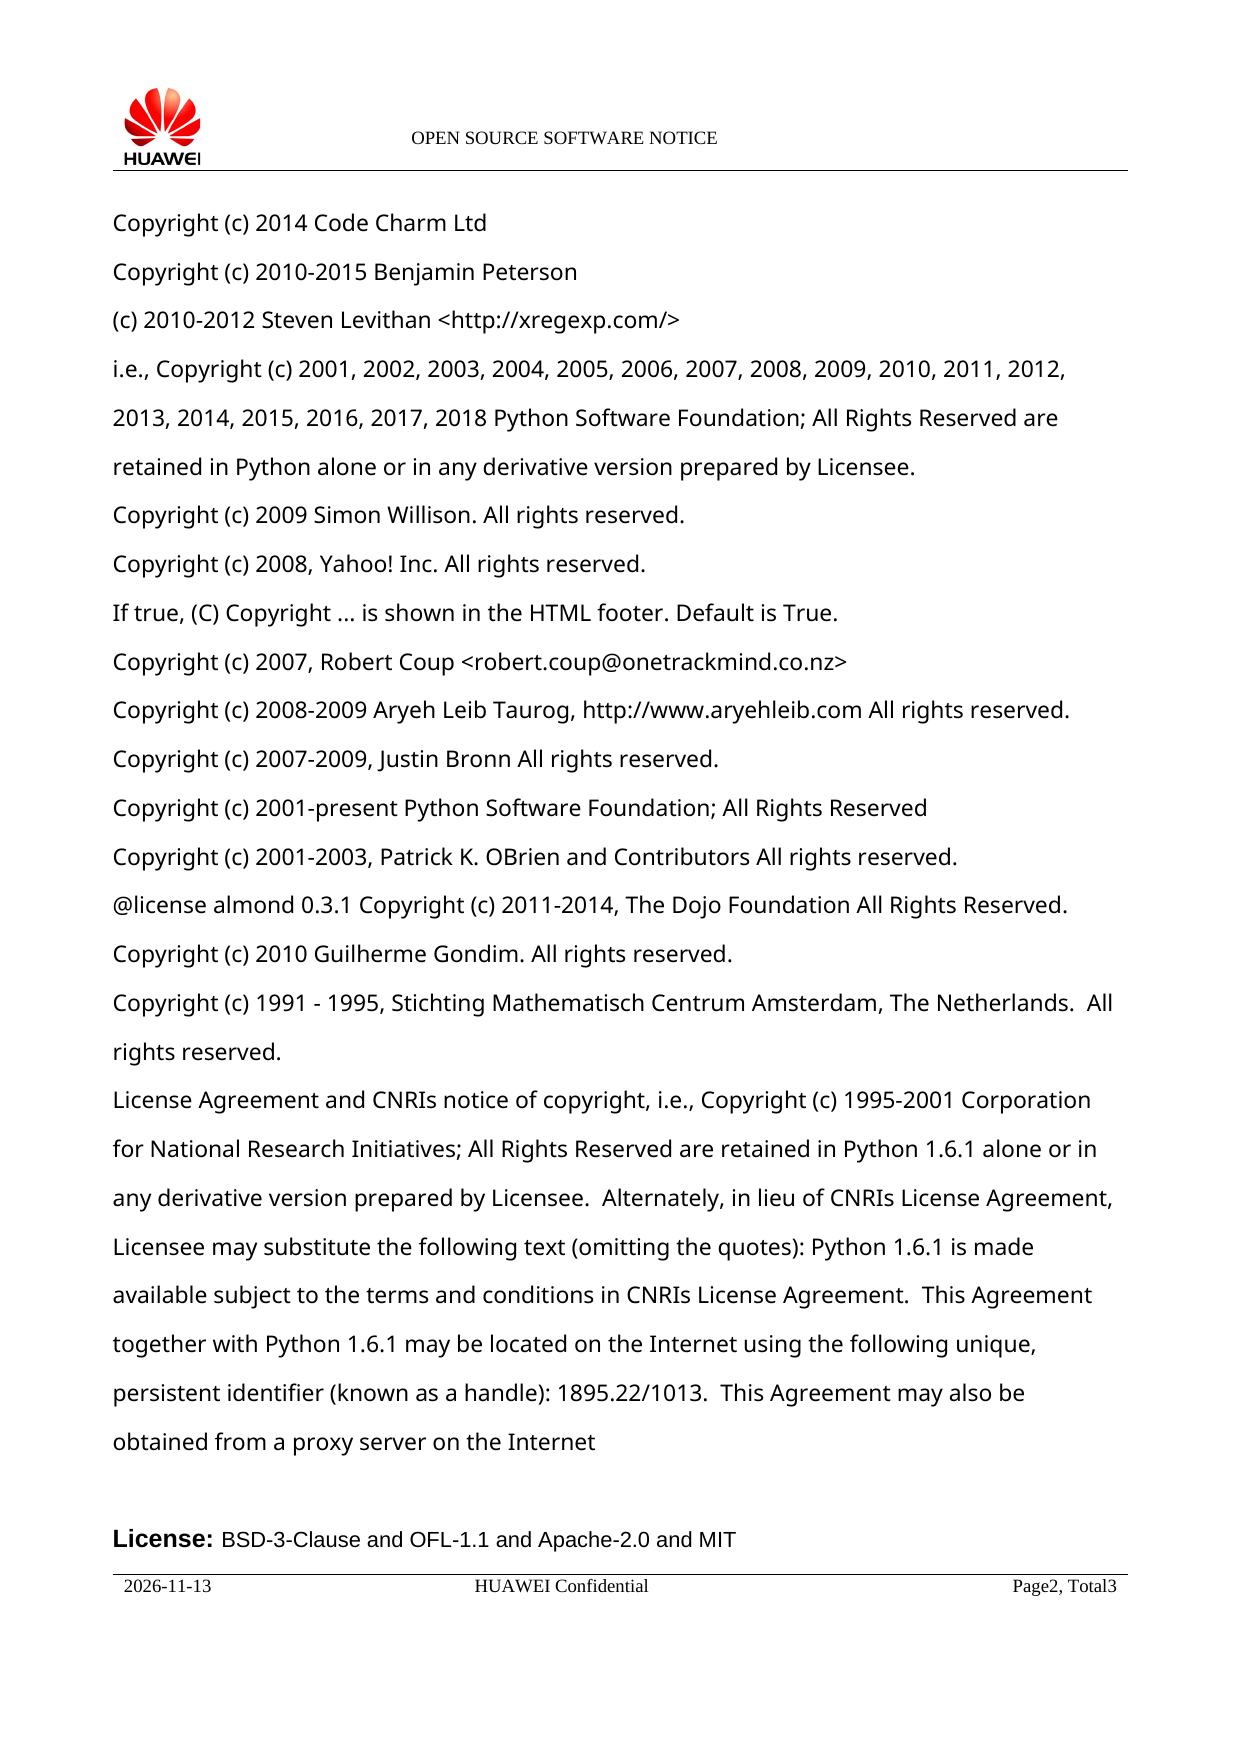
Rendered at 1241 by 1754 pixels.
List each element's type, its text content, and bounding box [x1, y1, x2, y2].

text License: BSD-3-Clause and OFL-1.1 and Apache-2.0 and MIT [112, 1523, 1128, 1555]
picture [124, 88, 201, 165]
